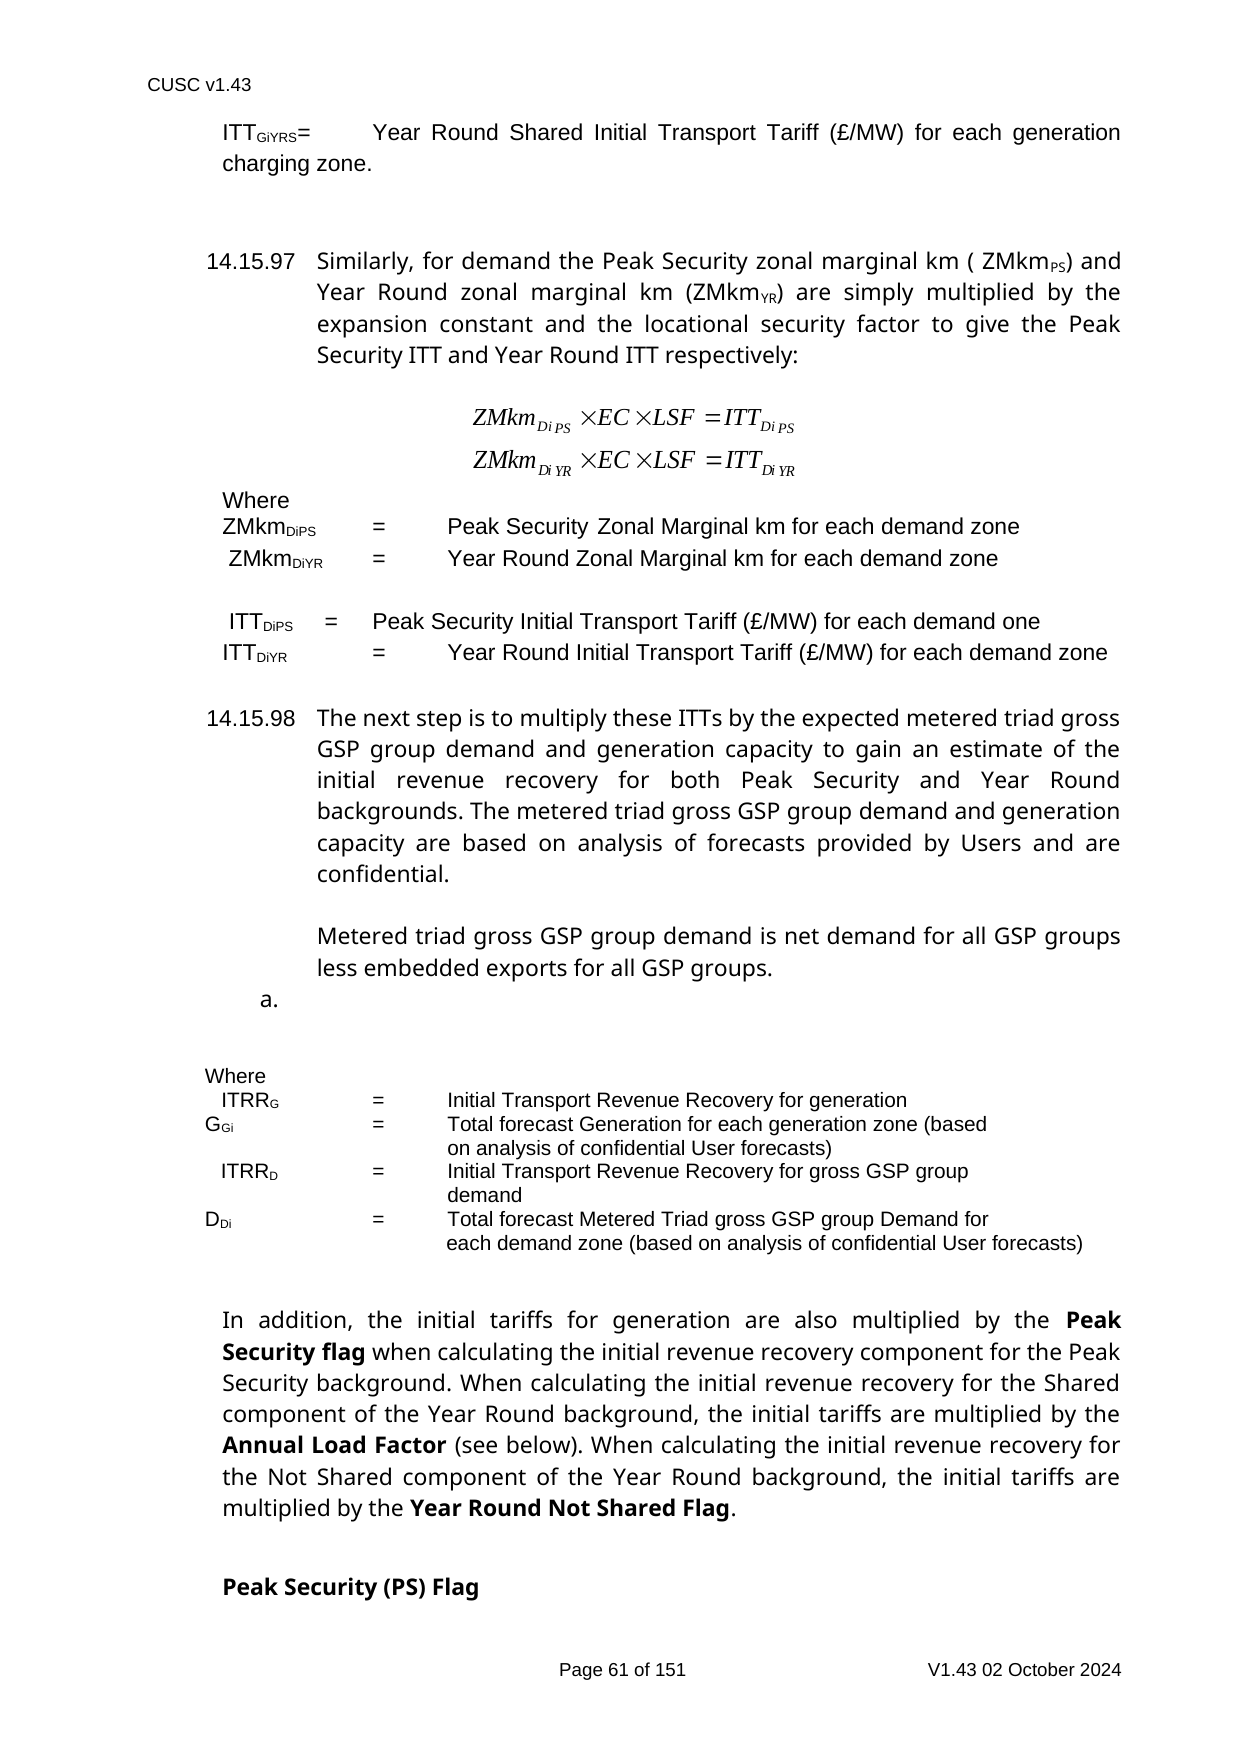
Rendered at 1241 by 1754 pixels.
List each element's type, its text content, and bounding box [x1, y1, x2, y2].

text ITRRD = Initial Transport Revenue Recovery for gross GSP group [221, 1159, 1121, 1183]
text ITTDiYR = Year Round Initial Transport Tariff (£/MW) for each demand zone [147, 639, 1121, 666]
text ZMkmDiPS = Peak Security Zonal Marginal km for each demand zone [147, 513, 1121, 539]
text demand [372, 1183, 1121, 1207]
text GGi = Total forecast Generation for each generation zone (based [147, 1111, 1121, 1135]
text each demand zone (based on analysis of confidential User forecasts) [445, 1231, 1121, 1255]
text Where [147, 1063, 1121, 1087]
text ITTDiPS = Peak Security Initial Transport Tariff (£/MW) for each demand one [222, 608, 1121, 634]
text Peak Security (PS) Flag [222, 1571, 1121, 1602]
text DDi = Total forecast Metered Triad gross GSP group Demand for [147, 1207, 1121, 1231]
list The next step is to multiply these ITTs by the expected metered triad gross GSP group demand and generation capacity to gain an estimate of the initial revenue recovery for both Peak Security and Year Round backgrounds. The metered triad gross GSP group demand and generation capacity are based on analysis of forecasts provided by Users and are confidential. [206, 702, 1121, 889]
text ITTGiYRS = Year Round Shared Initial Transport Tariff (£/MW) for each generation charging zone. [222, 119, 1121, 177]
text Metered triad gross GSP group demand is net demand for all GSP groups less embedded exports for all GSP groups. [317, 920, 1121, 983]
list Similarly, for demand the Peak Security zonal marginal km ( ZMkmPS) and Year Round zonal marginal km (ZMkmYR) are simply multiplied by the expansion constant and the locational security factor to give the Peak Security ITT and Year Round ITT respectively: [206, 245, 1121, 370]
text on analysis of confidential User forecasts) [446, 1135, 1121, 1159]
text In addition, the initial tariffs for generation are also multiplied by the Peak Security flag when calculating the initial revenue recovery component for the Peak Security background. When calculating the initial revenue recovery for the Shared component of the Year Round background, the initial tariffs are multiplied by the Annual Load Factor (see below). When calculating the initial revenue recovery for the Not Shared component of the Year Round background, the initial tariffs are multiplied by the Year Round Not Shared Flag. [222, 1304, 1121, 1523]
text ZMkmDiYR = Year Round Zonal Marginal km for each demand zone [147, 545, 1121, 571]
text Where [147, 487, 1121, 513]
text ITRRG = Initial Transport Revenue Recovery for generation [147, 1087, 1121, 1111]
